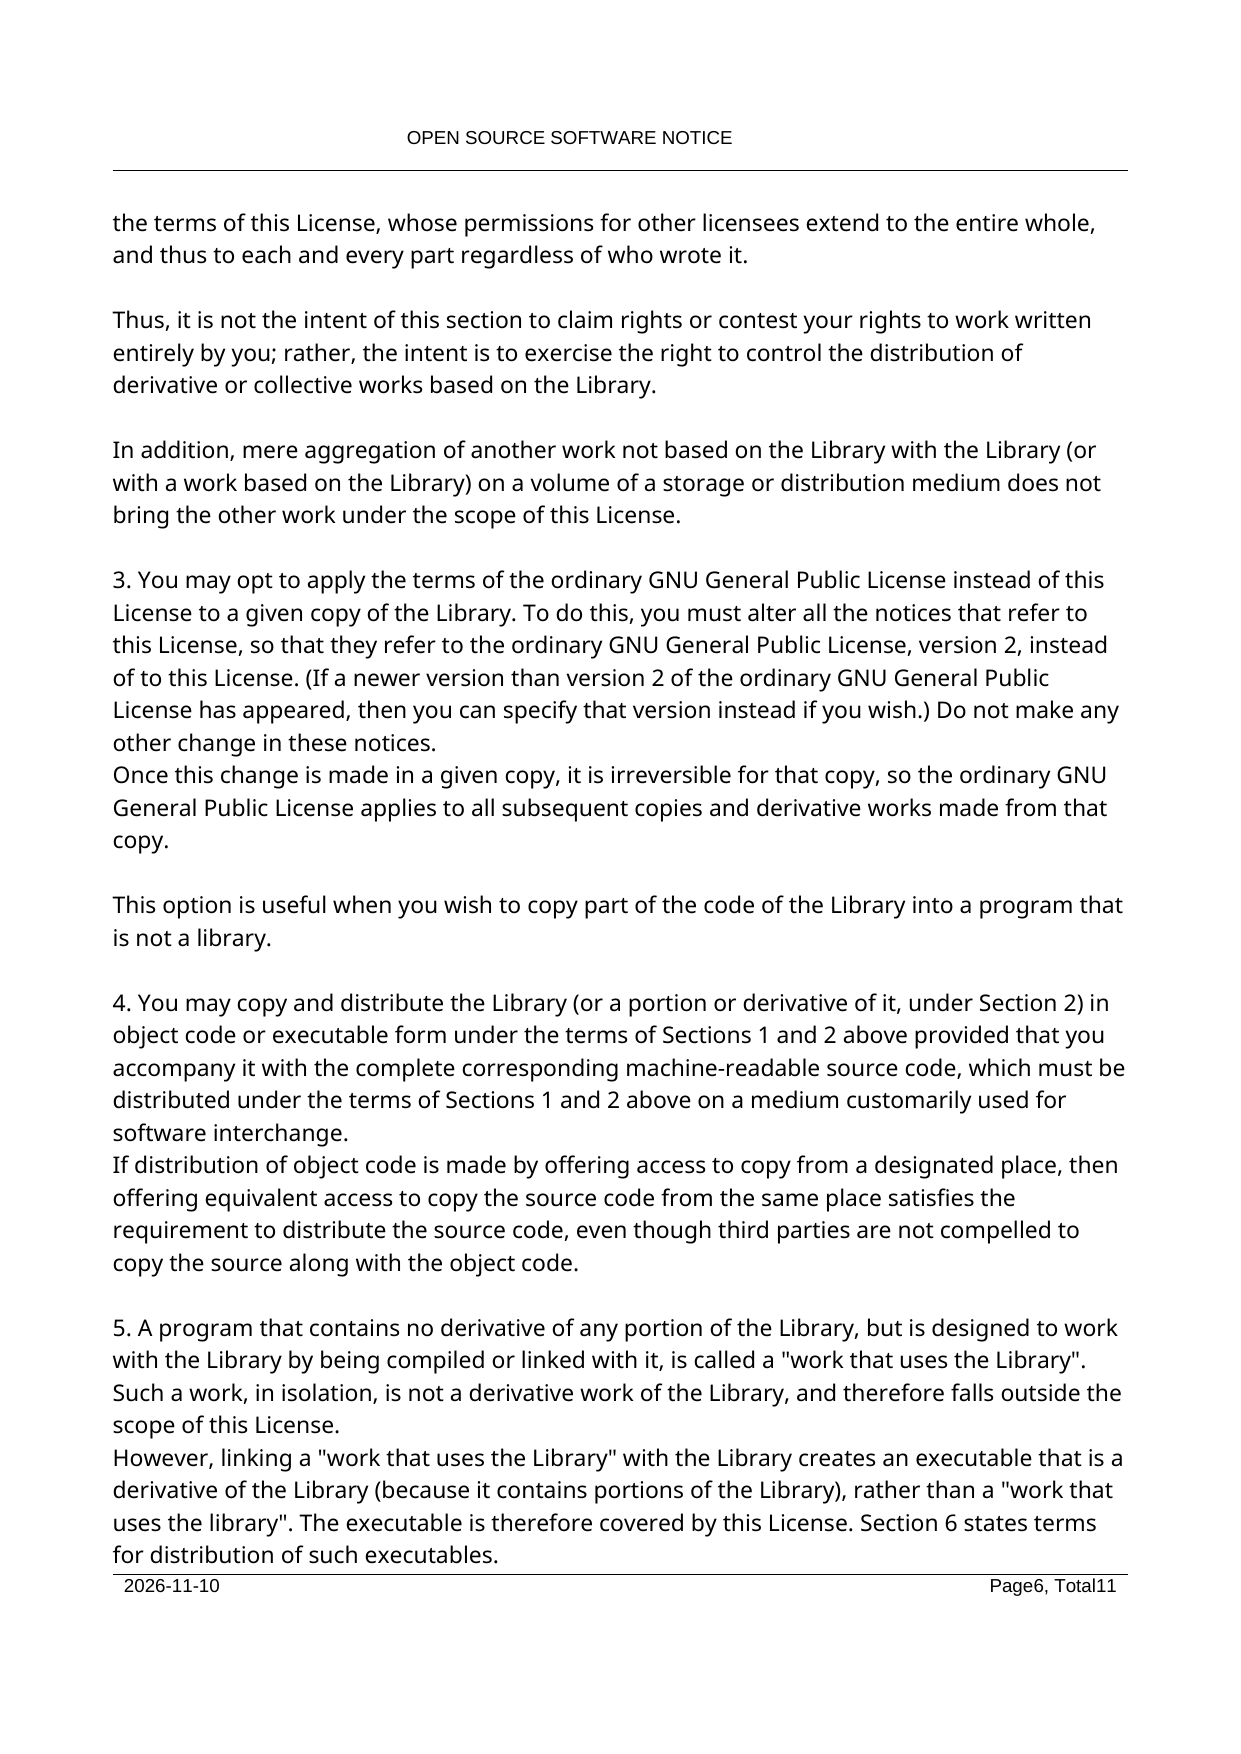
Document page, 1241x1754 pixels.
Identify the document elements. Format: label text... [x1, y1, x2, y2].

text Once this change is made in a given copy, it is irreversible for that copy, so the ordinary GNU General Public License applies to all subsequent copies and derivative works made from that copy. [112, 759, 1128, 856]
text In addition, mere aggregation of another work not based on the Library with the Library (or with a work based on the Library) on a volume of a storage or distribution medium does not bring the other work under the scope of this License. [112, 434, 1128, 531]
text If distribution of object code is made by offering access to copy from a designated place, then offering equivalent access to copy the source code from the same place satisfies the requirement to distribute the source code, even though third parties are not compelled to copy the source along with the object code. [112, 1149, 1128, 1279]
text However, linking a "work that uses the Library" with the Library creates an executable that is a derivative of the Library (because it contains portions of the Library), rather than a "work that uses the library". The executable is therefore covered by this License. Section 6 states terms for distribution of such executables. [112, 1441, 1128, 1571]
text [112, 206, 1128, 271]
text This option is useful when you wish to copy part of the code of the Library into a program that is not a library. [112, 889, 1128, 954]
text 5. A program that contains no derivative of any portion of the Library, but is designed to work with the Library by being compiled or linked with it, is called a "work that uses the Library". Such a work, in isolation, is not a derivative work of the Library, and therefore falls outside the scope of this License. [112, 1311, 1128, 1441]
text 3. You may opt to apply the terms of the ordinary GNU General Public License instead of this License to a given copy of the Library. To do this, you must alter all the notices that refer to this License, so that they refer to the ordinary GNU General Public License, version 2, instead of to this License. (If a newer version than version 2 of the ordinary GNU General Public License has appeared, then you can specify that version instead if you wish.) Do not make any other change in these notices. [112, 564, 1128, 759]
text Thus, it is not the intent of this section to claim rights or contest your rights to work written entirely by you; rather, the intent is to exercise the right to control the distribution of derivative or collective works based on the Library. [112, 304, 1128, 401]
text 4. You may copy and distribute the Library (or a portion or derivative of it, under Section 2) in object code or executable form under the terms of Sections 1 and 2 above provided that you accompany it with the complete corresponding machine-readable source code, which must be distributed under the terms of Sections 1 and 2 above on a medium customarily used for software interchange. [112, 986, 1128, 1149]
